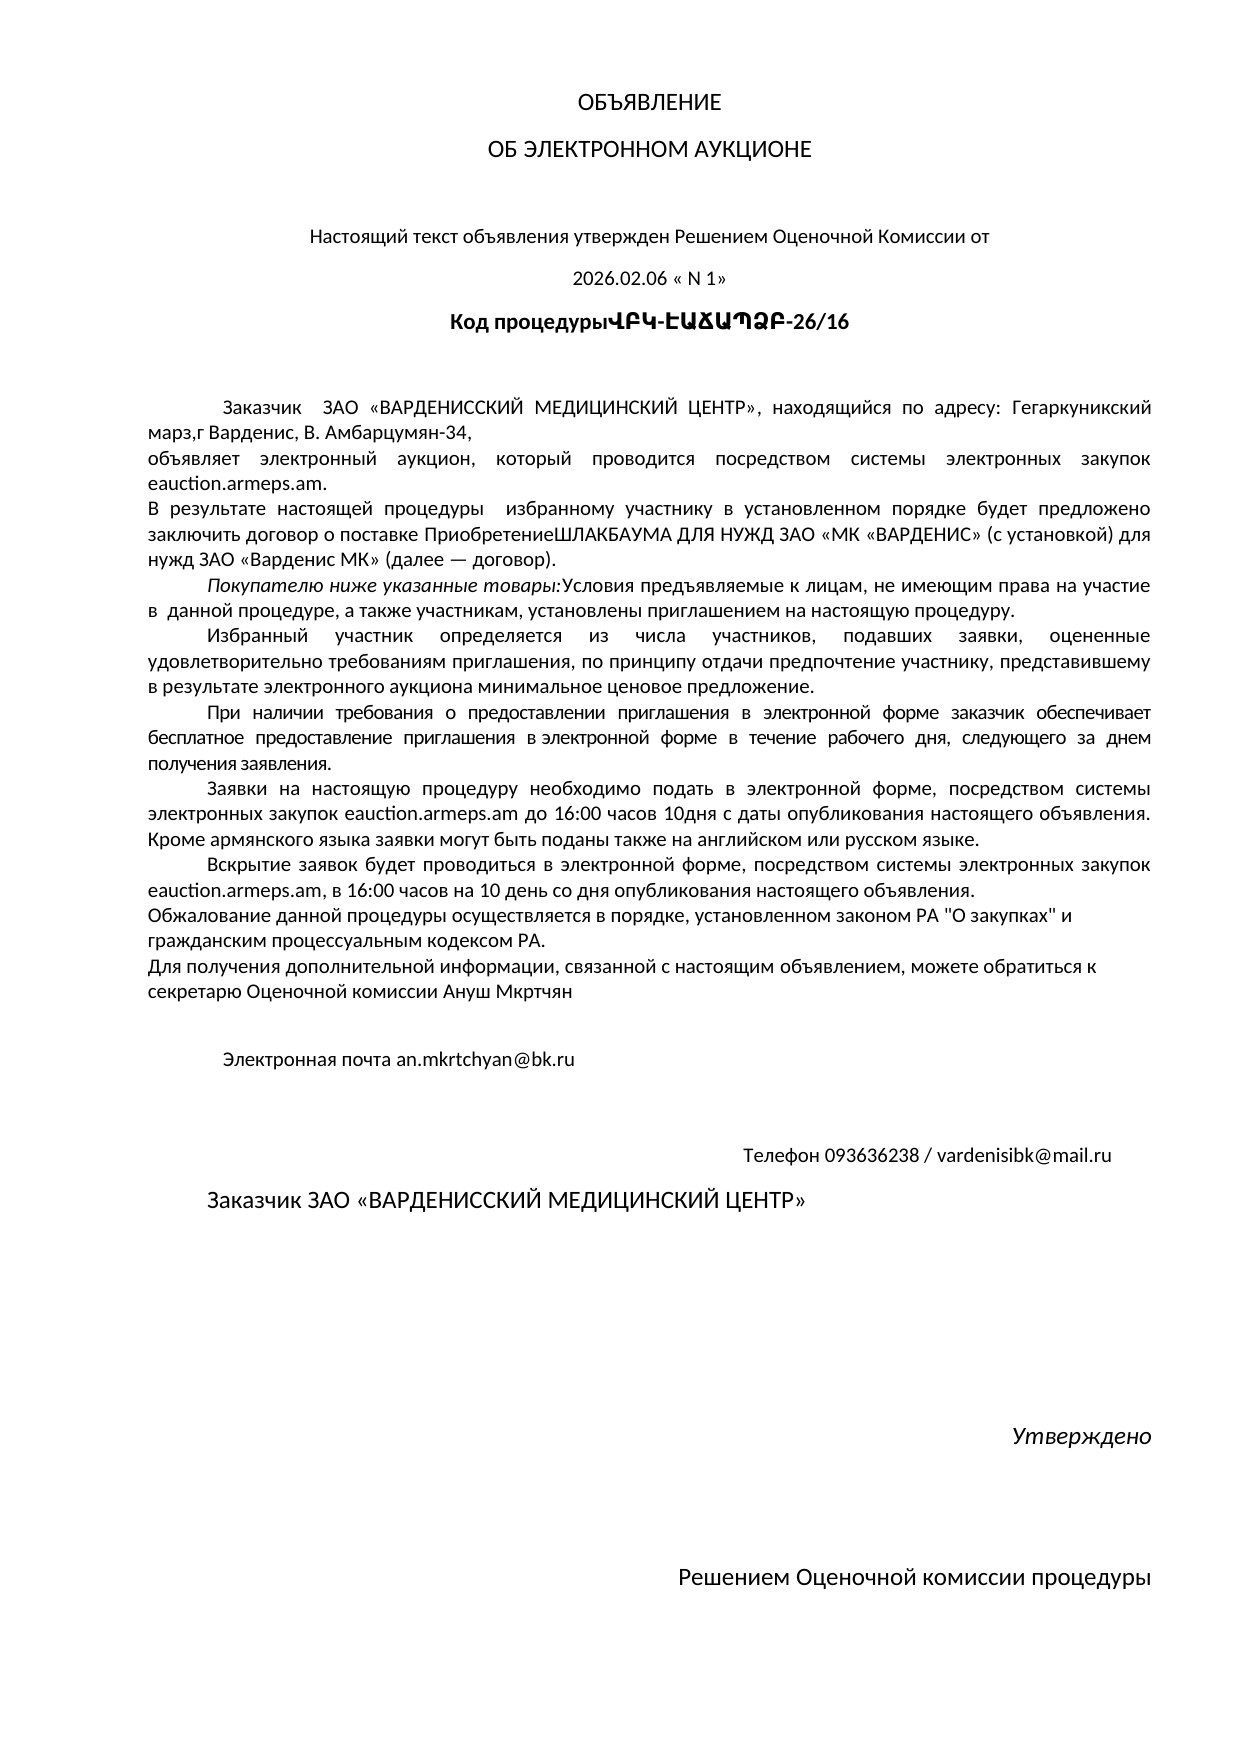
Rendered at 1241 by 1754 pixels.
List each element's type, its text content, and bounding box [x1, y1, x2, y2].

text Заказчик ЗАО «ВАРДЕНИССКИЙ МЕДИЦИНСКИЙ ЦЕНТР» [148, 1184, 1152, 1214]
text Настоящий текст объявления утвержден Решением Оценочной Комиссии от [148, 223, 1152, 248]
text При наличии требования о предоставлении приглашения в электронной форме заказчик обеспечивает бесплатное предоставление приглашения в электронной форме в течение рабочего дня, следующего за днем получения заявления. [148, 699, 1152, 775]
text Решением Оценочной комиссии процедуры [148, 1561, 1152, 1592]
text Вскрытие заявок будет проводиться в электронной форме, посредством системы электронных закупок eauction.armeps.am, в 16:00 часов на 10 день со дня опубликования настоящего объявления. [148, 851, 1152, 902]
text Телефон 093636238 / vardenisibk@mail.ru [325, 1088, 1152, 1167]
text ОБ ЭЛЕКТРОННОМ АУКЦИОНЕ [148, 134, 1152, 164]
text Электронная почта an.mkrtchyan@bk.ru [148, 1046, 1152, 1071]
text объявляет электронный аукцион, который проводится посредством системы электронных закупок eauction.armeps.am. [148, 445, 1152, 496]
text Заказчик ЗАО «ВАРДЕНИССКИЙ МЕДИЦИНСКИЙ ЦЕНТР», находящийся по адресу: Гегаркуникский марз,г Варденис, В. Амбарцумян-34, [148, 394, 1152, 445]
text Код процедурыՎԲԿ-ԷԱՃԱՊՁԲ-26/16 [148, 307, 1152, 335]
text Избранный участник определяется из числа участников, подавших заявки, оцененные удовлетворительно требованиям приглашения, по принципу отдачи предпочтение участнику, представившему в результате электронного аукциона минимальное ценовое предложение. [148, 623, 1152, 699]
text В результате настоящей процедуры избранному участнику в установленном порядке будет предложено заключить договор о поставке ПриобретениеШЛАКБАУМА ДЛЯ НУЖД ЗАО «МК «ВАРДЕНИС» (с установкой) для нужд ЗАО «Варденис МК» (далее — договор). [148, 496, 1152, 572]
text Покупателю ниже указанные товары:Условия предъявляемые к лицам, не имеющим права на участие в данной процедуре, а также участникам, установлены приглашением на настоящую процедуру. [148, 572, 1152, 623]
text Обжалование данной процедуры осуществляется в порядке, установленном законом РА "О закупках" и гражданским процессуальным кодексом РА. [148, 902, 1152, 953]
text ОБЪЯВЛЕНИЕ [148, 86, 1152, 117]
text 2026.02.06 « N 1» [148, 265, 1152, 290]
text Для получения дополнительной информации, связанной с настоящим объявлением, можете обратиться к секретарю Оценочной комиссии Ануш Мкртчян [148, 953, 1152, 1004]
text Утверждено [148, 1420, 1152, 1450]
text Заявки на настоящую процедуру необходимо подать в электронной форме, посредством системы электронных закупок eauction.armeps.am до 16:00 часов 10дня с даты опубликования настоящего объявления. Кроме армянского языка заявки могут быть поданы также на английском или русском языке. [148, 775, 1152, 851]
